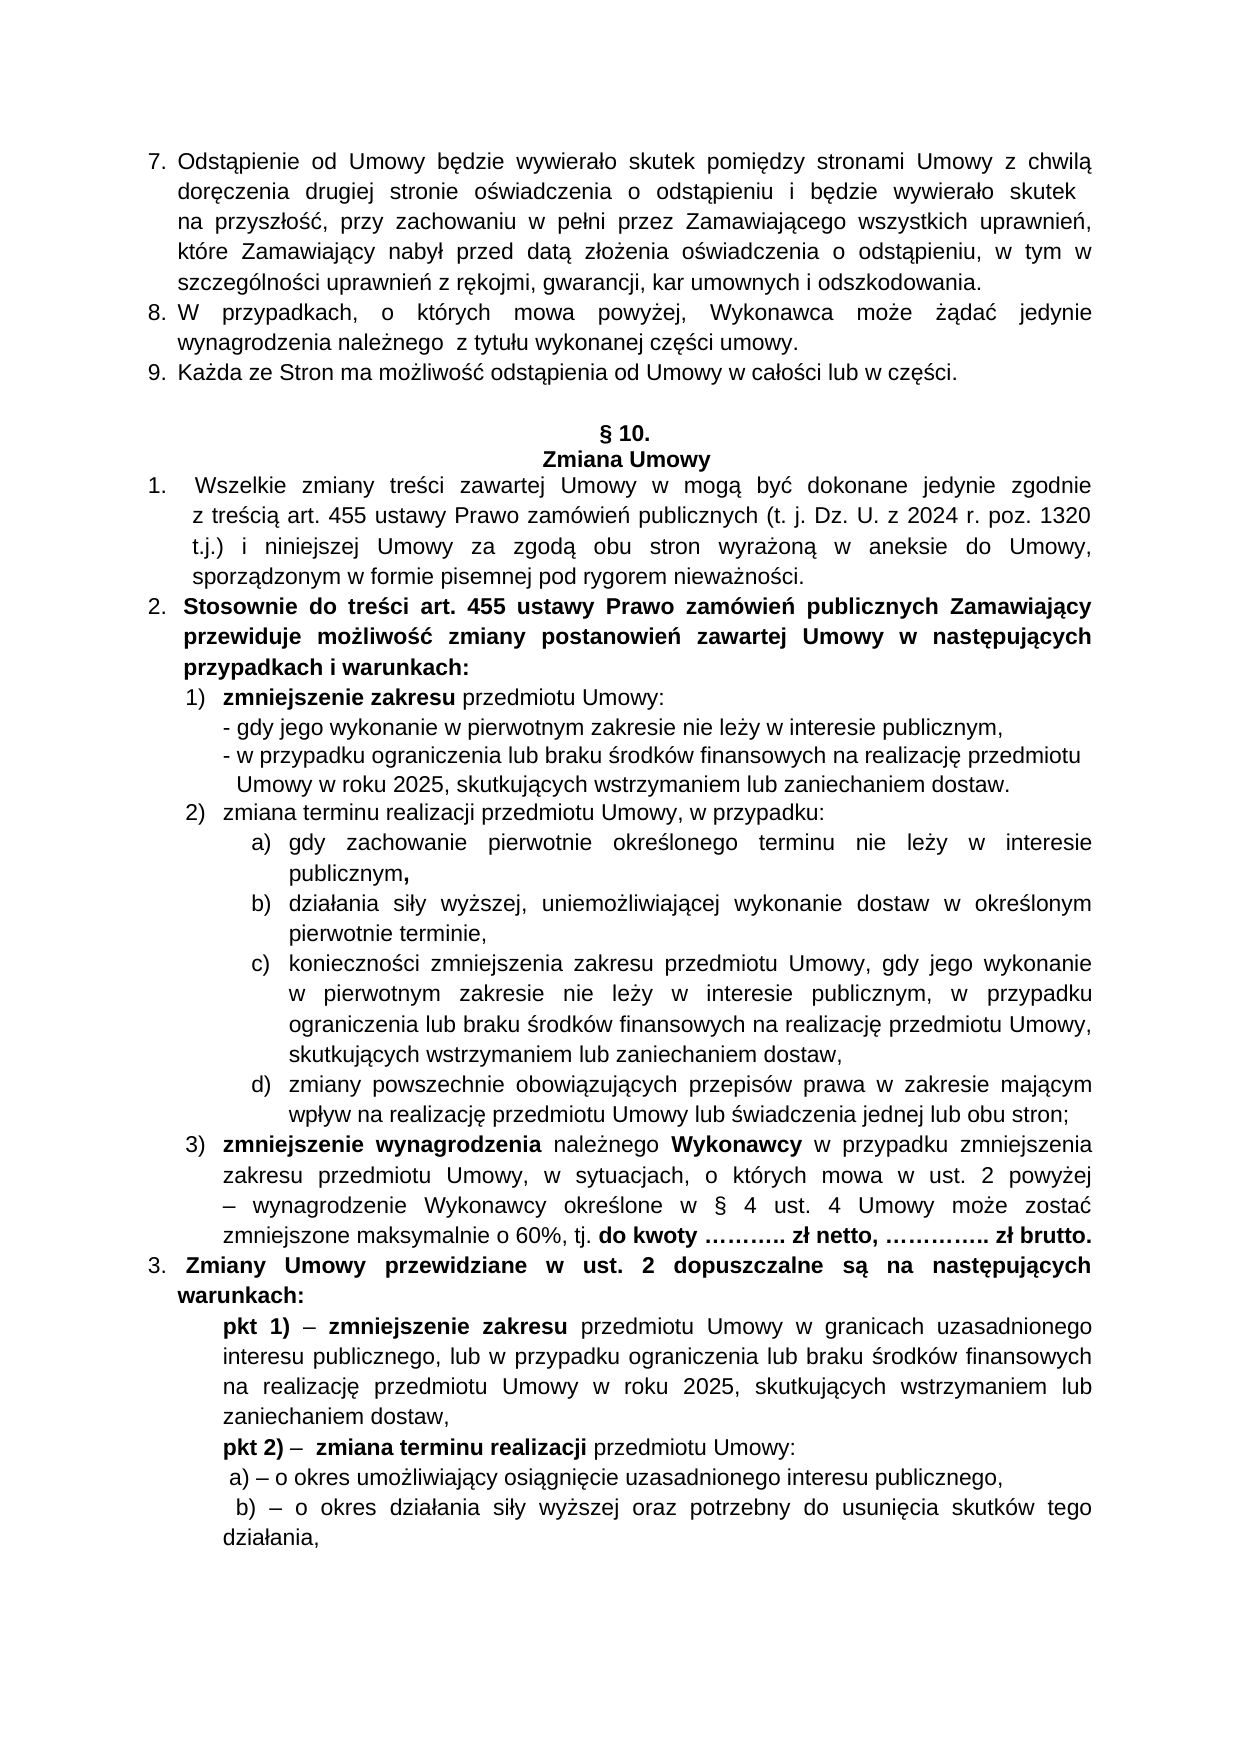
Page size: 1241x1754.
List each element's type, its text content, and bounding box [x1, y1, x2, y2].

text pkt 2) – zmiana terminu realizacji przedmiotu Umowy: [223, 1433, 1093, 1460]
text - w przypadku ograniczenia lub braku środków finansowych na realizację przedmiotu Umowy w roku 2025, skutkujących wstrzymaniem lub zaniechaniem dostaw. [223, 742, 1093, 797]
list Stosownie do treści art. 455 ustawy Prawo zamówień publicznych Zamawiający przewiduje możliwość zmiany postanowień zawartej Umowy w następujących przypadkach i warunkach: [148, 593, 1093, 680]
text pkt 1) – zmniejszenie zakresu przedmiotu Umowy w granicach uzasadnionego interesu publicznego, lub w przypadku ograniczenia lub braku środków finansowych na realizację przedmiotu Umowy w roku 2025, skutkujących wstrzymaniem lub zaniechaniem dostaw, [223, 1313, 1093, 1430]
text 1.7 Wszelkie zmiany treści zawartej Umowy w mogą być dokonane jedynie zgodnie z treścią art. 455 ustawy Prawo zamówień publicznych (t. j. Dz. U. z 2024 r. poz. 1320 t.j.) i niniejszej Umowy za zgodą obu stron wyrażoną w aneksie do Umowy, sporządzonym w formie pisemnej pod rygorem nieważności. [148, 472, 1093, 589]
text - gdy jego wykonanie w pierwotnym zakresie nie leży w interesie publicznym, [223, 714, 1093, 740]
list Odstąpienie od Umowy będzie wywierało skutek pomiędzy stronami Umowy z chwilą doręczenia drugiej stronie oświadczenia o odstąpieniu i będzie wywierało skutek na przyszłość, przy zachowaniu w pełni przez Zamawiającego wszystkich uprawnień, które Zamawiający nabył przed datą złożenia oświadczenia o odstąpieniu, w tym w szczególności uprawnień z rękojmi, gwarancji, kar umownych i odszkodowania. [148, 148, 1093, 295]
list zmiana terminu realizacji przedmiotu Umowy, w przypadku: [185, 799, 1093, 826]
list gdy zachowanie pierwotnie określonego terminu nie leży w interesie publicznym, [251, 829, 1093, 886]
text 3. Zmiany Umowy przewidziane w ust. 2 dopuszczalne są na następujących warunkach: [148, 1252, 1093, 1309]
list konieczności zmniejszenia zakresu przedmiotu Umowy, gdy jego wykonanie w pierwotnym zakresie nie leży w interesie publicznym, w przypadku ograniczenia lub braku środków finansowych na realizację przedmiotu Umowy, skutkujących wstrzymaniem lub zaniechaniem dostaw, [251, 950, 1093, 1067]
list zmiany powszechnie obowiązujących przepisów prawa w zakresie mającym wpływ na realizację przedmiotu Umowy lub świadczenia jednej lub obu stron; [251, 1071, 1093, 1128]
list Każda ze Stron ma możliwość odstąpienia od Umowy w całości lub w części. [148, 359, 1093, 385]
text b) – o okres działania siły wyższej oraz potrzebny do usunięcia skutków tego działania, [223, 1494, 1093, 1551]
list zmniejszenie zakresu przedmiotu Umowy: [185, 684, 1093, 710]
text § 10. [148, 419, 1093, 446]
text a) – o okres umożliwiający osiągnięcie uzasadnionego interesu publicznego, [223, 1464, 1093, 1490]
text Zmiana Umowy [148, 446, 1093, 472]
list W przypadkach, o których mowa powyżej, Wykonawca może żądać jedynie wynagrodzenia należnego z tytułu wykonanej części umowy. [148, 299, 1093, 355]
list działania siły wyższej, uniemożliwiającej wykonanie dostaw w określonym pierwotnie terminie, [251, 890, 1093, 946]
list zmniejszenie wynagrodzenia należnego Wykonawcy w przypadku zmniejszenia zakresu przedmiotu Umowy, w sytuacjach, o których mowa w ust. 2 powyżej – wynagrodzenie Wykonawcy określone w § 4 ust. 4 Umowy może zostać zmniejszone maksymalnie o 60%, tj. do kwoty ……….. zł netto, ………….. zł brutto. [185, 1131, 1093, 1248]
